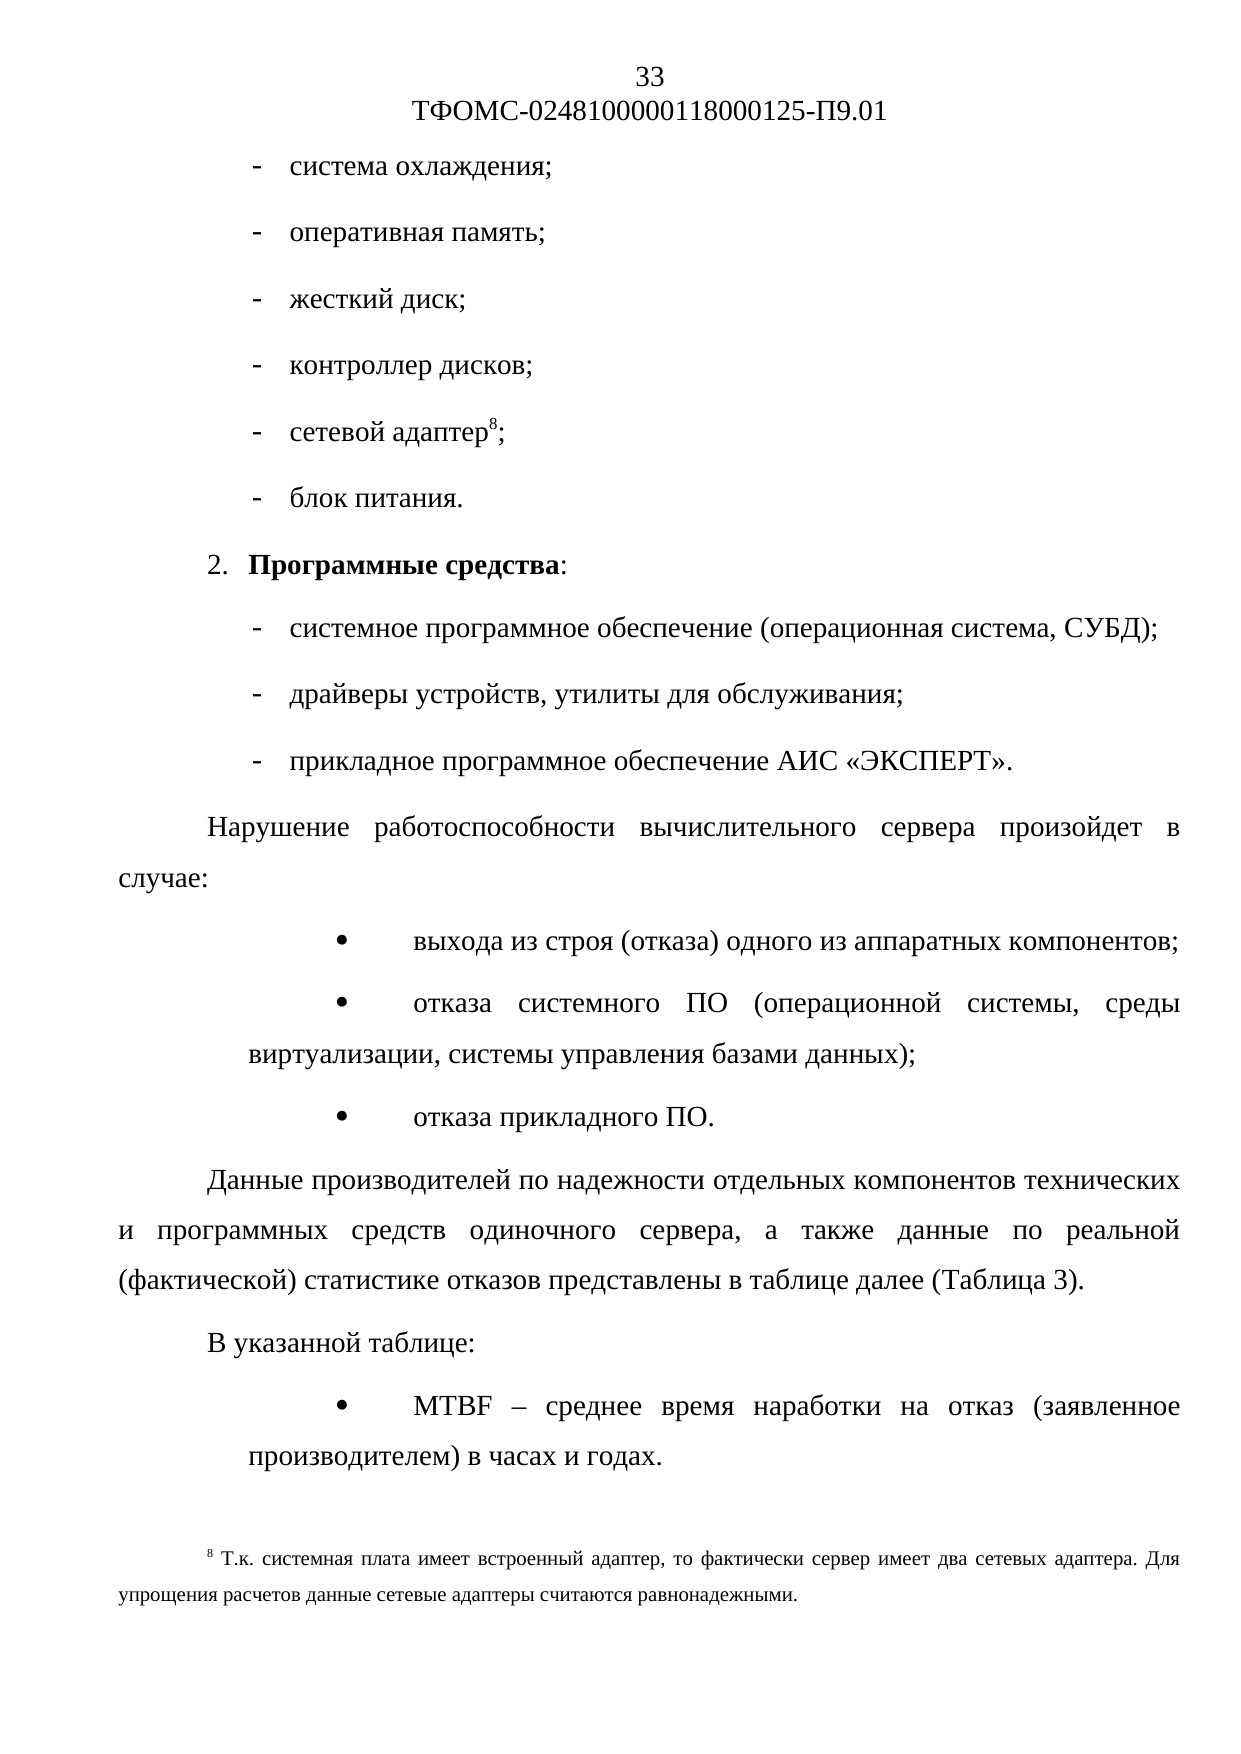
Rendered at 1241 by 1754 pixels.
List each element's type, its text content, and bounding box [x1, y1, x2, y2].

list жесткий диск; [248, 281, 1181, 317]
text В указанной таблице: [118, 1325, 1181, 1359]
list системное программное обеспечение (операционная система, СУБД); [248, 610, 1181, 646]
text Нарушение работоспособности вычислительного сервера произойдет в случае: [118, 809, 1181, 893]
list отказа системного ПО (операционной системы, среды виртуализации, системы управления базами данных); [248, 986, 1181, 1069]
list драйверы устройств, утилиты для обслуживания; [248, 676, 1181, 712]
list сетевой адаптер; [248, 414, 1181, 450]
text Данные производителей по надежности отдельных компонентов технических и программных средств одиночного сервера, а также данные по реальной (фактической) статистике отказов представлены в таблице далее (Таблица 3). [118, 1162, 1181, 1296]
list MTBF – среднее время наработки на отказ (заявленное производителем) в часах и годах. [248, 1388, 1181, 1472]
list Программные средства: [207, 547, 1181, 581]
list оперативная память; [248, 214, 1181, 250]
list блок питания. [248, 481, 1181, 517]
list контроллер дисков; [248, 347, 1181, 383]
list выхода из строя (отказа) одного из аппаратных компонентов; [248, 923, 1181, 956]
list система охлаждения; [248, 148, 1181, 184]
list отказа прикладного ПО. [248, 1099, 1181, 1132]
list прикладное программное обеспечение . [248, 743, 1181, 779]
